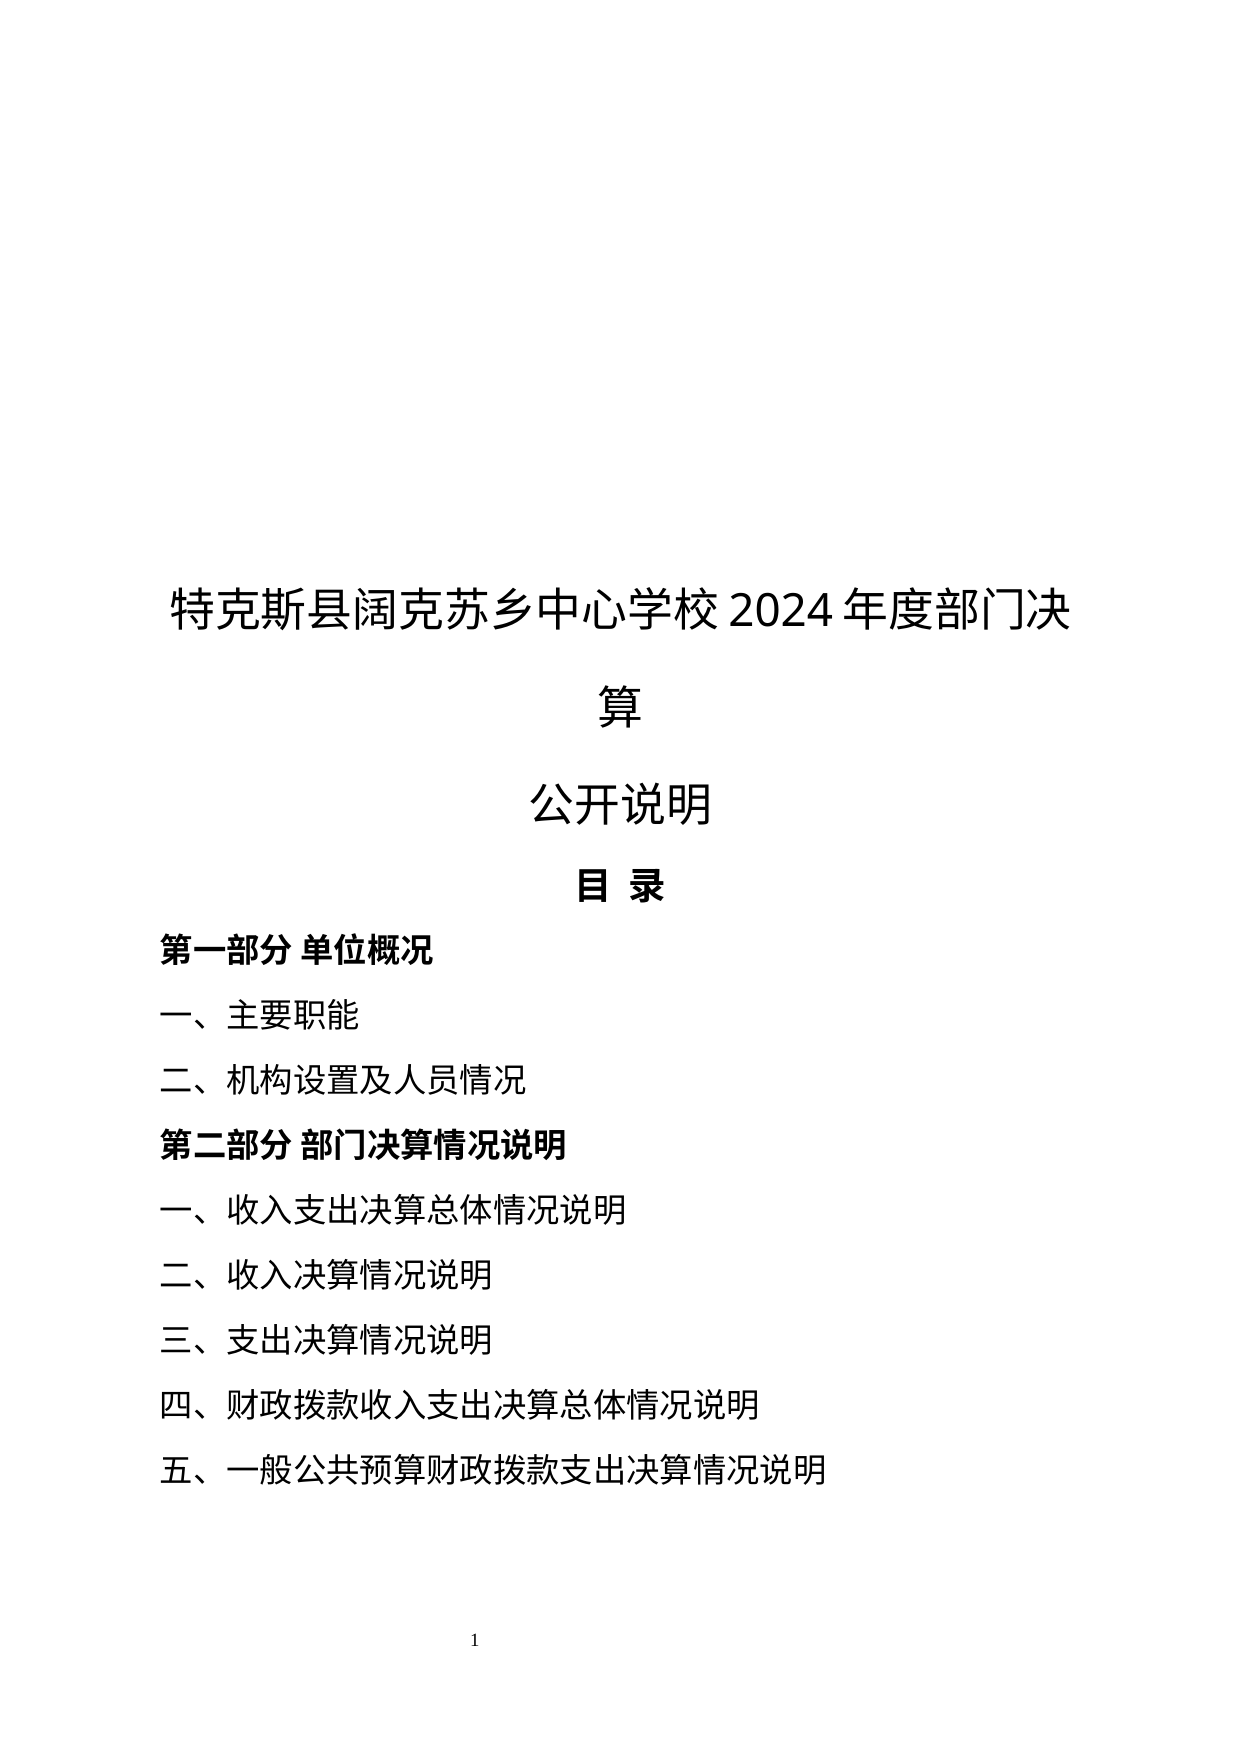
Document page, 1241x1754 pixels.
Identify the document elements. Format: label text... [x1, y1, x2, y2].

text 一、主要职能 [159, 980, 1081, 1045]
text 第二部分 部门决算情况说明 [159, 1110, 1081, 1175]
text 二、收入决算情况说明 [159, 1240, 1081, 1305]
text 公开说明 [159, 753, 1081, 850]
text 五、一般公共预算财政拨款支出决算情况说明 [159, 1435, 1081, 1500]
text 三、支出决算情况说明 [159, 1305, 1081, 1370]
text 特克斯县阔克苏乡中心学校2024年度部门决算 [159, 558, 1081, 753]
text 四、财政拨款收入支出决算总体情况说明 [159, 1370, 1081, 1435]
text 目 录 [159, 850, 1081, 915]
text 一、收入支出决算总体情况说明 [159, 1175, 1081, 1240]
text 二、机构设置及人员情况 [159, 1045, 1081, 1110]
text 第一部分 单位概况 [159, 915, 1081, 980]
